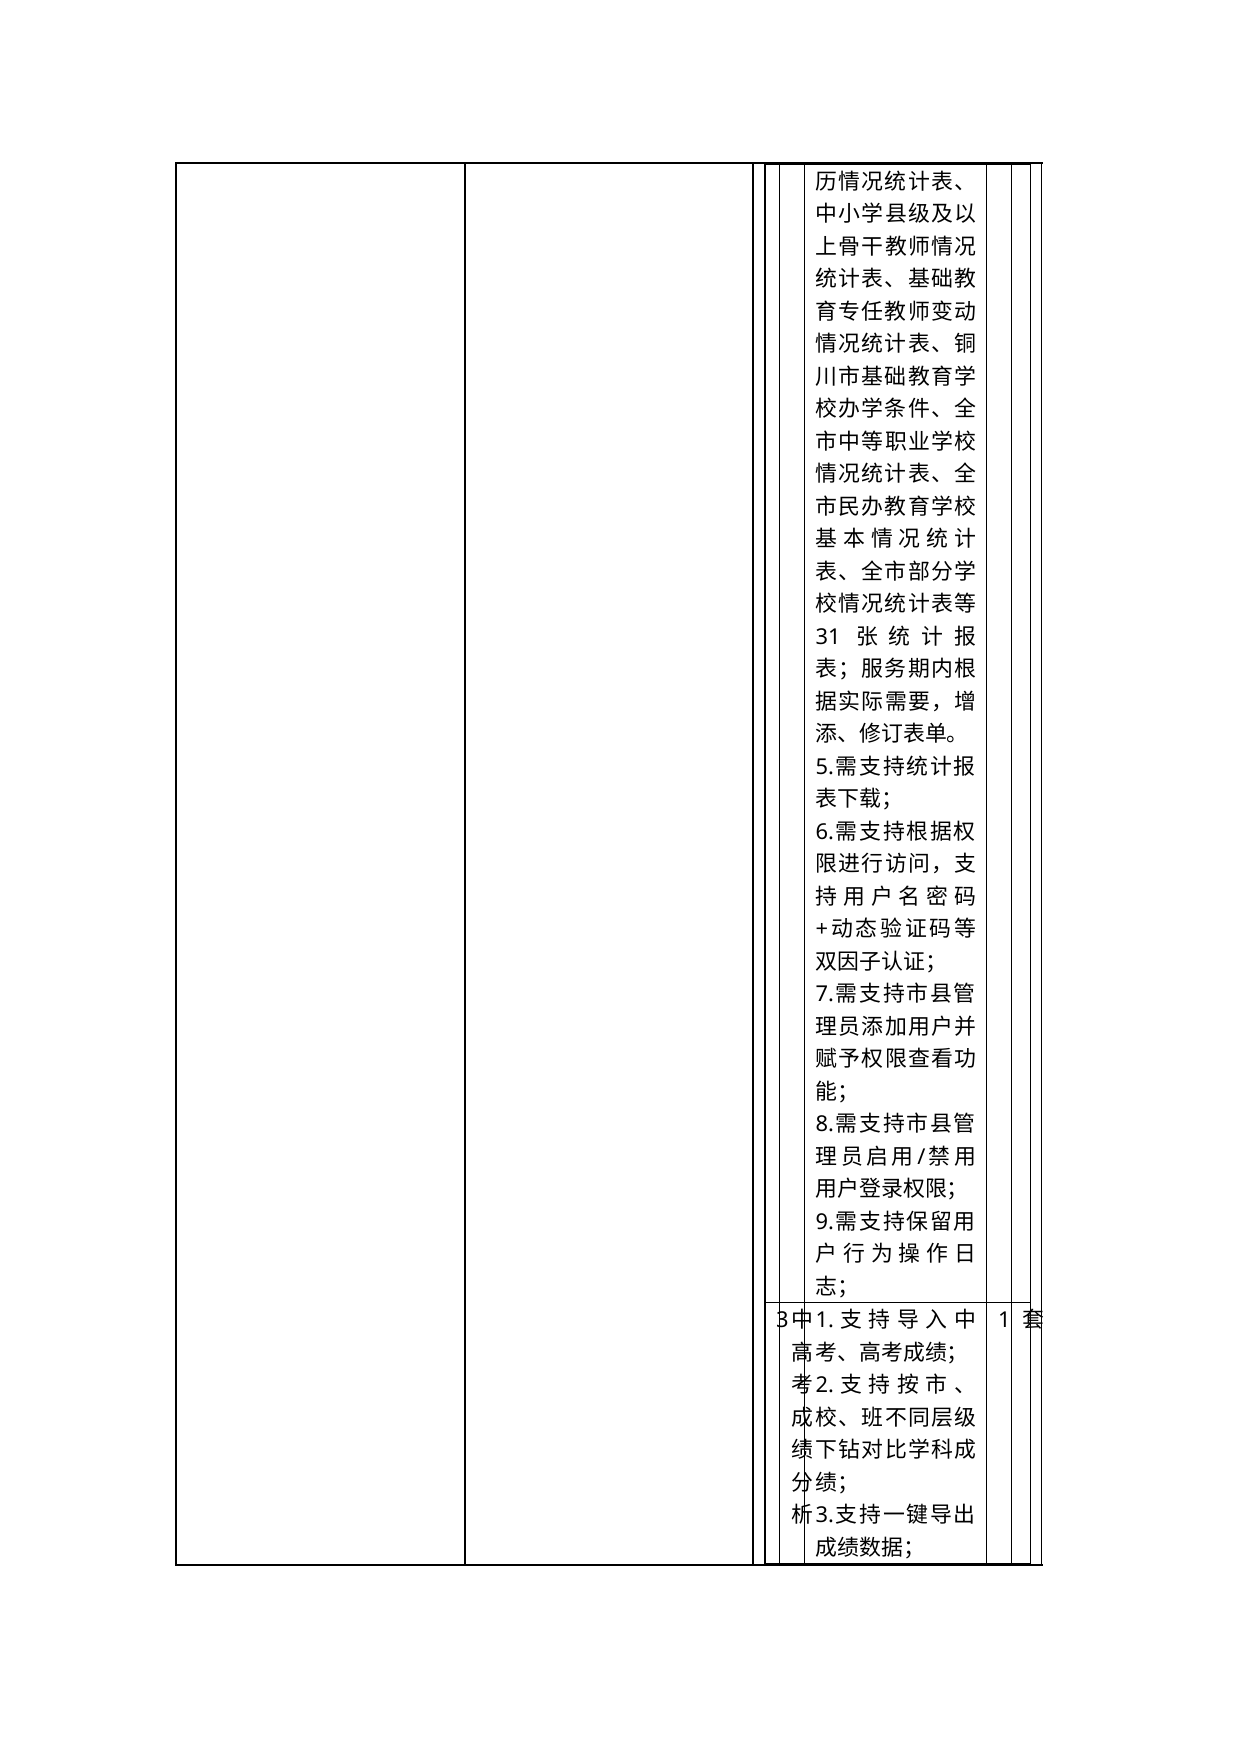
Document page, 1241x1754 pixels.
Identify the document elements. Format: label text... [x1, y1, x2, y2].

table_cell [987, 165, 1011, 1302]
table_cell [1012, 1303, 1030, 1563]
table_cell [754, 164, 764, 1564]
table_cell [780, 165, 804, 1302]
table_cell [780, 1303, 804, 1563]
table_cell [987, 1303, 1011, 1563]
table_cell [766, 165, 779, 1302]
table_cell [766, 1303, 779, 1563]
table_cell 1 [177, 164, 464, 1564]
table_cell [1031, 1316, 1041, 1322]
table_cell [805, 1303, 986, 1563]
table_cell [466, 164, 752, 1564]
table_cell [805, 165, 986, 1302]
table_cell [1031, 1327, 1041, 1564]
table_cell [1031, 164, 1041, 1311]
table_cell [1012, 165, 1030, 1302]
